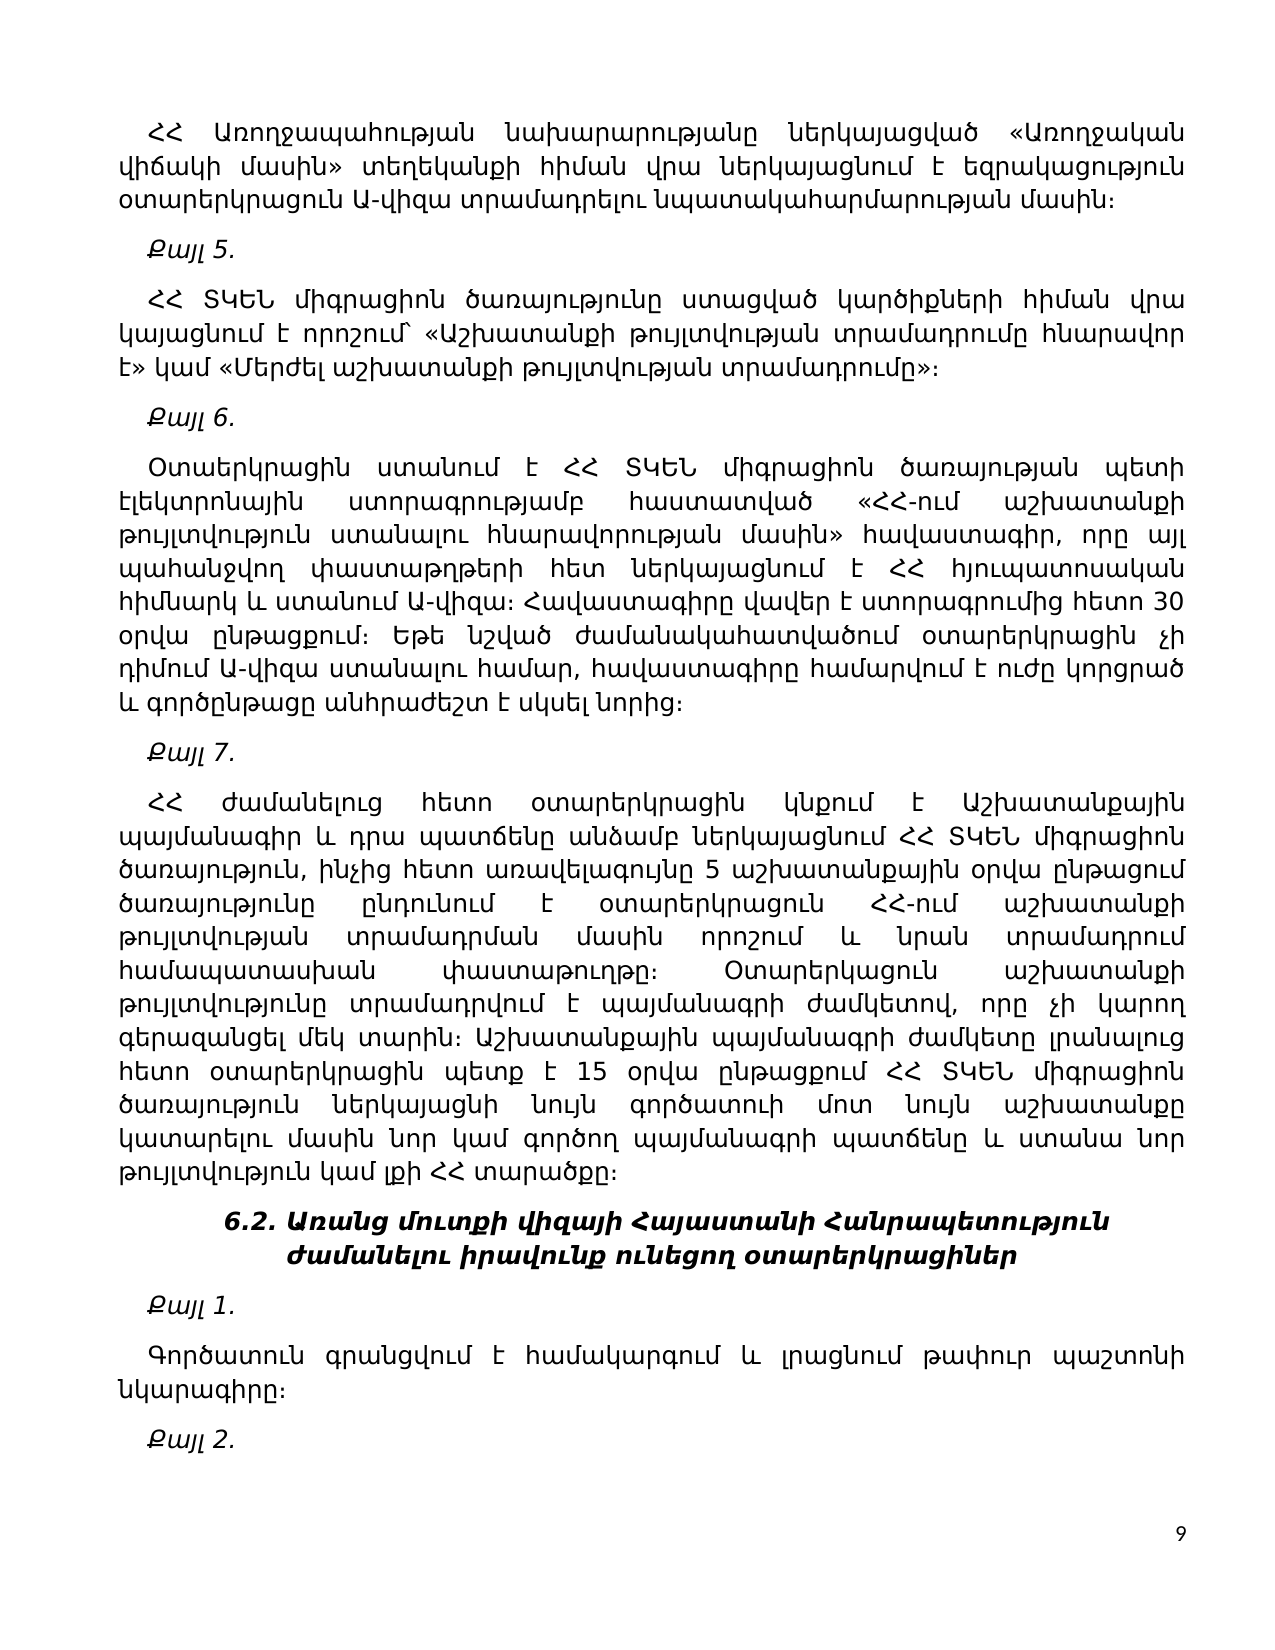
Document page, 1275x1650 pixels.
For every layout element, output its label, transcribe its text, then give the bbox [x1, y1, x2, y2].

text ՀՀ ՏԿԵՆ միգրացիոն ծառայությունը ստացված կարծիքների հիման վրա կայացնում է որոշում՝ «Աշխատանքի թույլտվության տրամադրումը հնարավոր է» կամ «Մերժել աշխատանքի թույլտվության տրամադրումը»։ [118, 286, 1186, 382]
text ՀՀ ժամանելուց հետո օտարերկրացին կնքում է Աշխատանքային պայմանագիր և դրա պատճենը անձամբ ներկայացնում ՀՀ ՏԿԵՆ միգրացիոն ծառայություն, ինչից հետո առավելագույնը 5 աշխատանքային օրվա ընթացում ծառայությունը ընդունում է օտարերկրացուն ՀՀ-ում աշխատանքի թույլտվության տրամադրման մասին որոշում և նրան տրամադրում համապատասխան փաստաթուղթը։ Օտարերկացուն աշխատանքի թույլտվությունը տրամադրվում է պայմանագրի ժամկետով, որը չի կարող գերազանցել մեկ տարին։ Աշխատանքային պայմանագրի ժամկետը լրանալուց հետո օտարերկրացին պետք է 15 օրվա ընթացքում ՀՀ ՏԿԵՆ միգրացիոն ծառայություն ներկայացնի նույն գործատուի մոտ նույն աշխատանքը կատարելու մասին նոր կամ գործող պայմանագրի պատճենը և ստանա նոր թույլտվություն կամ լքի ՀՀ տարածքը։ [118, 788, 1186, 1186]
text Օտաերկրացին ստանում է ՀՀ ՏԿԵՆ միգրացիոն ծառայության պետի էլեկտրոնային ստորագրությամբ հաստատված «ՀՀ-ում աշխատանքի թույլտվություն ստանալու հնարավորության մասին» հավաստագիր, որը այլ պահանջվող փաստաթղթերի հետ ներկայացնում է ՀՀ հյուպատոսական հիմնարկ և ստանում Ա-վիզա։ Հավաստագիրը վավեր է ստորագրումից հետո 30 օրվա ընթացքում։ Եթե նշված ժամանակահատվածում օտարերկրացին չի դիմում Ա-վիզա ստանալու համար, հավաստագիրը համարվում է ուժը կորցրած և գործընթացը անհրաժեշտ է սկսել նորից։ [118, 453, 1186, 717]
text Քայլ 6. [118, 403, 1186, 432]
text Քայլ 7. [118, 738, 1186, 767]
text ՀՀ Առողջապահության նախարարությանը ներկայացված «Առողջական վիճակի մասին» տեղեկանքի հիման վրա ներկայացնում է եզրակացություն օտարերկրացուն Ա-վիզա տրամադրելու նպատակահարմարության մասին։ [118, 118, 1186, 214]
text Գործատուն գրանցվում է համակարգում և լրացնում թափուր պաշտոնի նկարագիրը։ [118, 1341, 1186, 1404]
text Քայլ 1. [118, 1291, 1186, 1320]
text 6.2. Առանց մուտքի վիզայի Հայաստանի Հանրապետություն ժամանելու իրավունք ունեցող օտարերկրացիներ [118, 1207, 1186, 1270]
text Քայլ 2. [118, 1425, 1186, 1454]
text Քայլ 5. [118, 235, 1186, 264]
